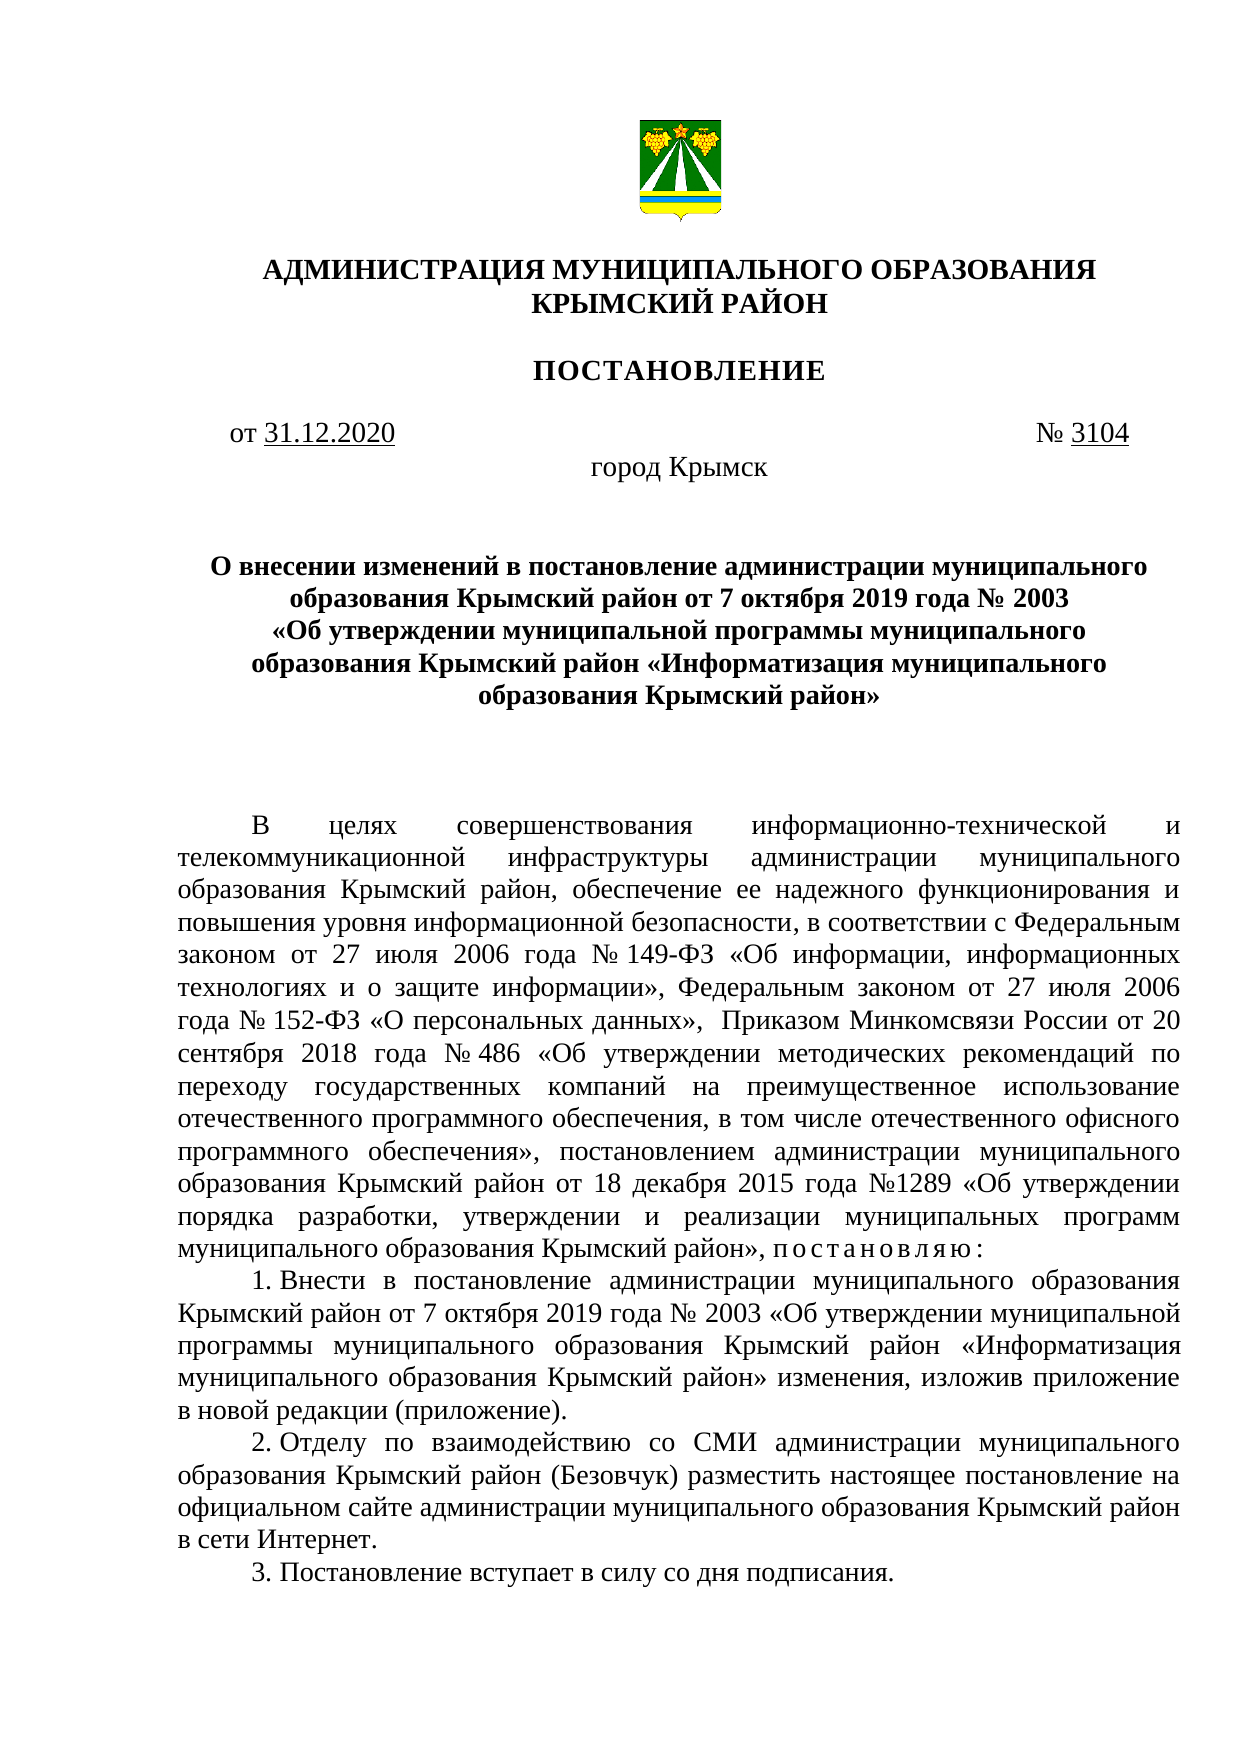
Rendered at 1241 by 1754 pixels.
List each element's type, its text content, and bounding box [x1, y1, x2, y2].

text КРЫМСКИЙ РАЙОН [177, 286, 1182, 319]
text образования Крымский район «Информатизация муниципального образования Крымский район» [177, 646, 1181, 711]
text 2. Отделу по взаимодействию со СМИ администрации муниципального образования Крымский район (Безовчук) разместить настоящее постановление на официальном сайте администрации муниципального образования Крымский район в сети Интернет. [177, 1425, 1181, 1555]
text ПОСТАНОВЛЕНИЕ [177, 353, 1181, 386]
text город Крымск [177, 449, 1181, 483]
text В целях совершенствования информационно-технической и телекоммуникационной инфраструктуры администрации муниципального образования Крымский район, обеспечение ее надежного функционирования и повышения уровня информационной безопасности, в соответствии с Федеральным законом от 27 июля 2006 года № 149-ФЗ «Об информации, информационных технологиях и о защите информации», Федеральным законом от 27 июля 2006 года № 152-ФЗ «О персональных данных», Приказом Минкомсвязи России от 20 сентября 2018 года № 486 «Об утверждении методических рекомендаций по переходу государственных компаний на преимущественное использование отечественного программного обеспечения, в том числе отечественного офисного программного обеспечения», постановлением администрации муниципального образования Крымский район от 18 декабря 2015 года №1289 «Об утверждении порядка разработки, утверждении и реализации муниципальных программ муниципального образования Крымский район», постановляю: [177, 808, 1181, 1263]
text АДМИНИСТРАЦИЯ МУНИЦИПАЛЬНОГО ОБРАЗОВАНИЯ [177, 252, 1182, 286]
text 1. Внести в постановление администрации муниципального образования Крымский район от 7 октября 2019 года № 2003 «Об утверждении муниципальной программы муниципального образования Крымский район «Информатизация муниципального образования Крымский район» изменения, изложив приложение в новой редакции (приложение). [177, 1263, 1181, 1425]
picture [639, 120, 721, 221]
text О внесении изменений в постановление администрации муниципального образования Крымский район от 7 октября 2019 года № 2003 «Об утверждении муниципальной программы муниципального [177, 549, 1181, 646]
text 3. Постановление вступает в силу со дня подписания. [177, 1555, 1181, 1587]
text от 31.12.2020 № 3104 [177, 416, 1181, 449]
